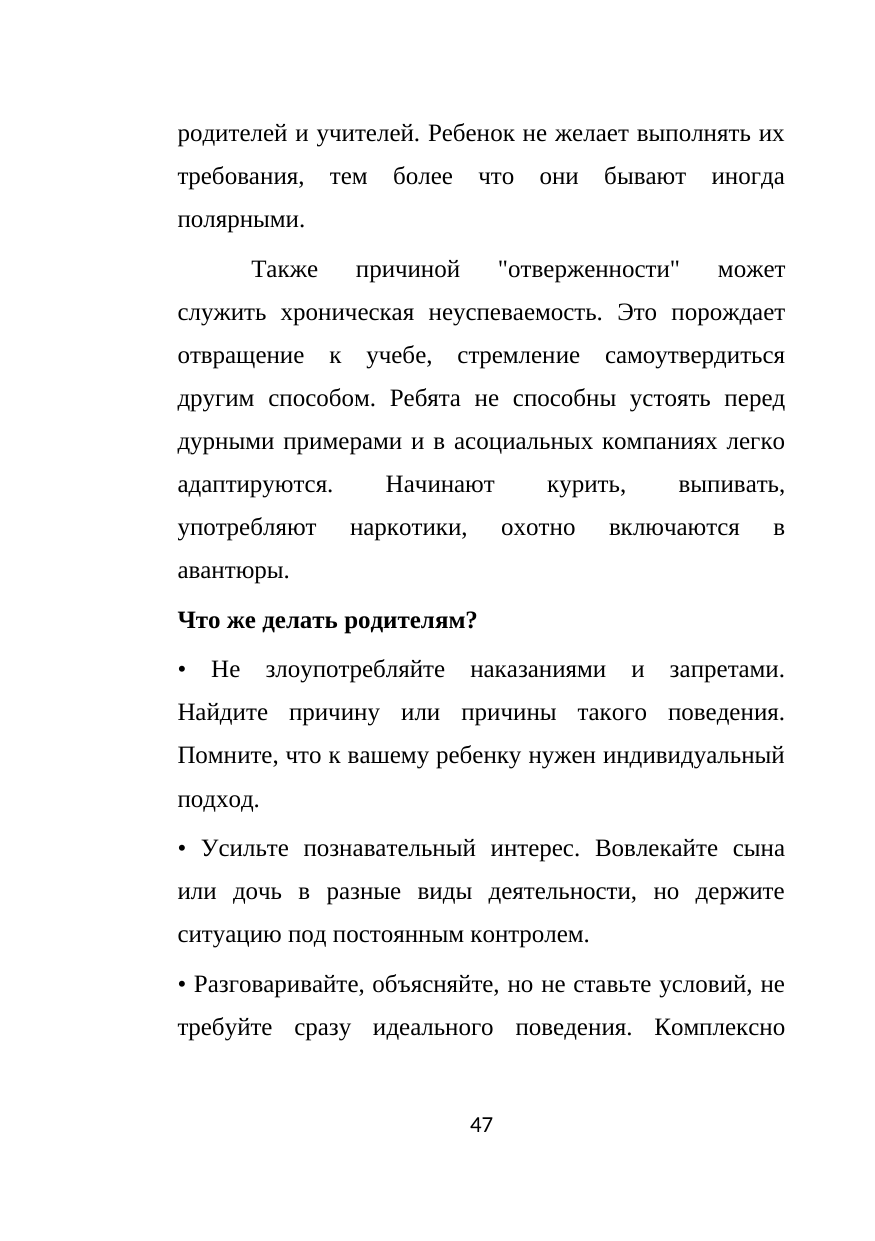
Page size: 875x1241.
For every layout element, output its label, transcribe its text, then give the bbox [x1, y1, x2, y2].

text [177, 118, 786, 233]
text • Не злоупотребляйте наказаниями и запретами. Найдите причину или причины такого поведения. Помните, что к вашему ребенку нужен индивидуальный подход. [177, 654, 786, 812]
text Что же делать родителям? [177, 605, 786, 634]
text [177, 969, 786, 1041]
text • Усильте познавательный интерес. Вовлекайте сына или дочь в разные виды деятельности, но держите ситуацию под постоянным контролем. [177, 833, 786, 948]
text Также причиной "отверженности" может служить хроническая неуспеваемость. Это порождает отвращение к учебе, стремление самоутвердиться другим способом. Ребята не способны устоять перед дурными примерами и в асоциальных компаниях легко адаптируются. Начинают курить, выпивать, употребляют наркотики, охотно включаются в авантюры. [177, 254, 786, 584]
